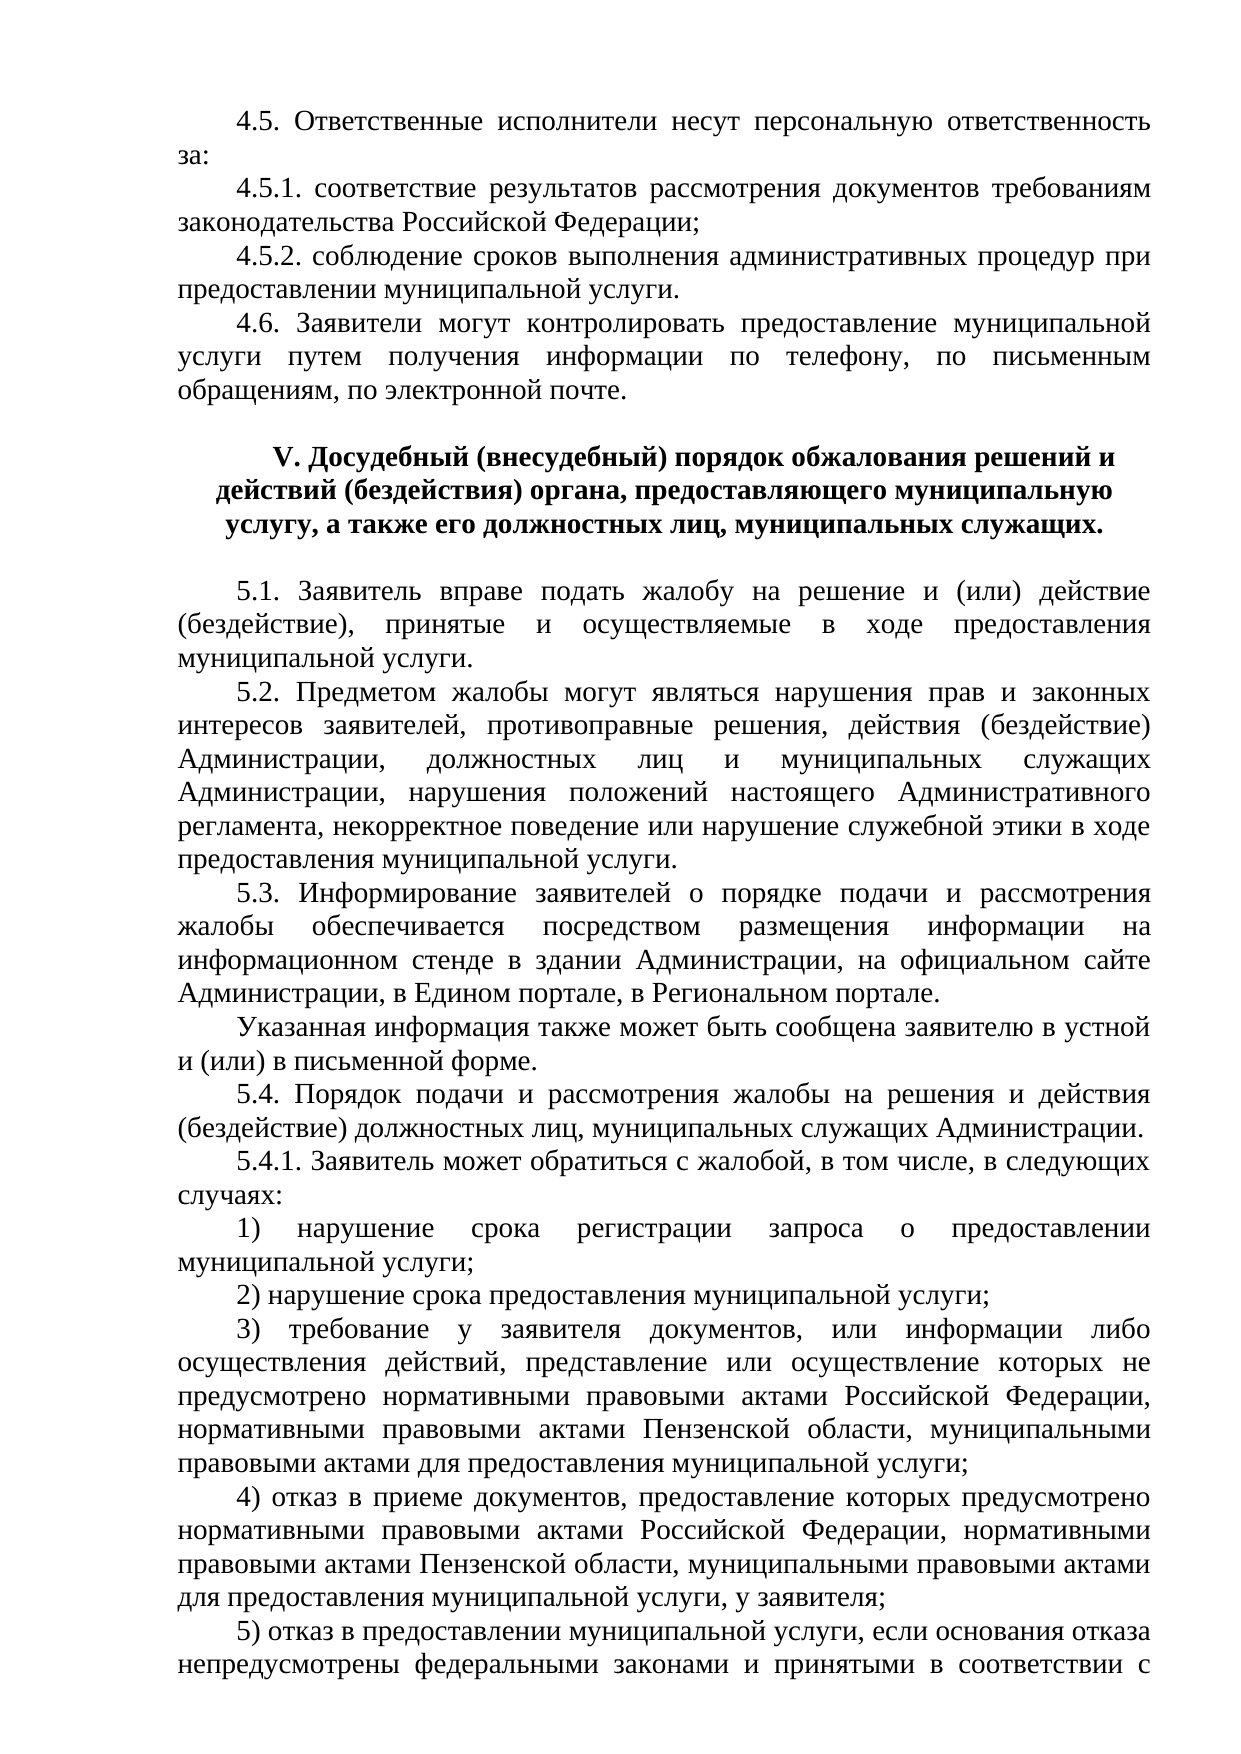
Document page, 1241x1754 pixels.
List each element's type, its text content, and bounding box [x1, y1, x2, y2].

text 5.1. Заявитель вправе подать жалобу на решение и (или) действие (бездействие), принятые и осуществляемые в ходе предоставления муниципальной услуги. [177, 573, 1152, 674]
text 4.5. Ответственные исполнители несут персональную ответственность за: [177, 103, 1152, 171]
text 5.4. Порядок подачи и рассмотрения жалобы на решения и действия (бездействие) должностных лиц, муниципальных служащих Администрации. [177, 1076, 1152, 1143]
text 2) нарушение срока предоставления муниципальной услуги; [177, 1277, 1152, 1311]
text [177, 1613, 1152, 1680]
text 4.6. Заявители могут контролировать предоставление муниципальной услуги путем получения информации по телефону, по письменным обращениям, по электронной почте. [177, 305, 1152, 405]
text 4) отказ в приеме документов, предоставление которых предусмотрено нормативными правовыми актами Российской Федерации, нормативными правовыми актами Пензенской области, муниципальными правовыми актами для предоставления муниципальной услуги, у заявителя; [177, 1479, 1152, 1613]
text 5.3. Информирование заявителей о порядке подачи и рассмотрения жалобы обеспечивается посредством размещения информации на информационном стенде в здании Администрации, на официальном сайте Администрации, в Едином портале, в Региональном портале. [177, 875, 1152, 1009]
text 5.4.1. Заявитель может обратиться с жалобой, в том числе, в следующих случаях: [177, 1143, 1152, 1210]
text V. Досудебный (внесудебный) порядок обжалования решений и действий (бездействия) органа, предоставляющего муниципальную услугу, а также его должностных лиц, муниципальных служащих. [177, 439, 1152, 539]
text 4.5.2. соблюдение сроков выполнения административных процедур при предоставлении муниципальной услуги. [177, 238, 1152, 305]
text 5.2. Предметом жалобы могут являться нарушения прав и законных интересов заявителей, противоправные решения, действия (бездействие) Администрации, должностных лиц и муниципальных служащих Администрации, нарушения положений настоящего Административного регламента, некорректное поведение или нарушение служебной этики в ходе предоставления муниципальной услуги. [177, 674, 1152, 875]
text 3) требование у заявителя документов, или информации либо осуществления действий, представление или осуществление которых не предусмотрено нормативными правовыми актами Российской Федерации, нормативными правовыми актами Пензенской области, муниципальными правовыми актами для предоставления муниципальной услуги; [177, 1311, 1152, 1479]
text Указанная информация также может быть сообщена заявителю в устной и (или) в письменной форме. [177, 1009, 1152, 1076]
text 1) нарушение срока регистрации запроса о предоставлении муниципальной услуги; [177, 1210, 1152, 1277]
text 4.5.1. соответствие результатов рассмотрения документов требованиям законодательства Российской Федерации; [177, 171, 1152, 238]
